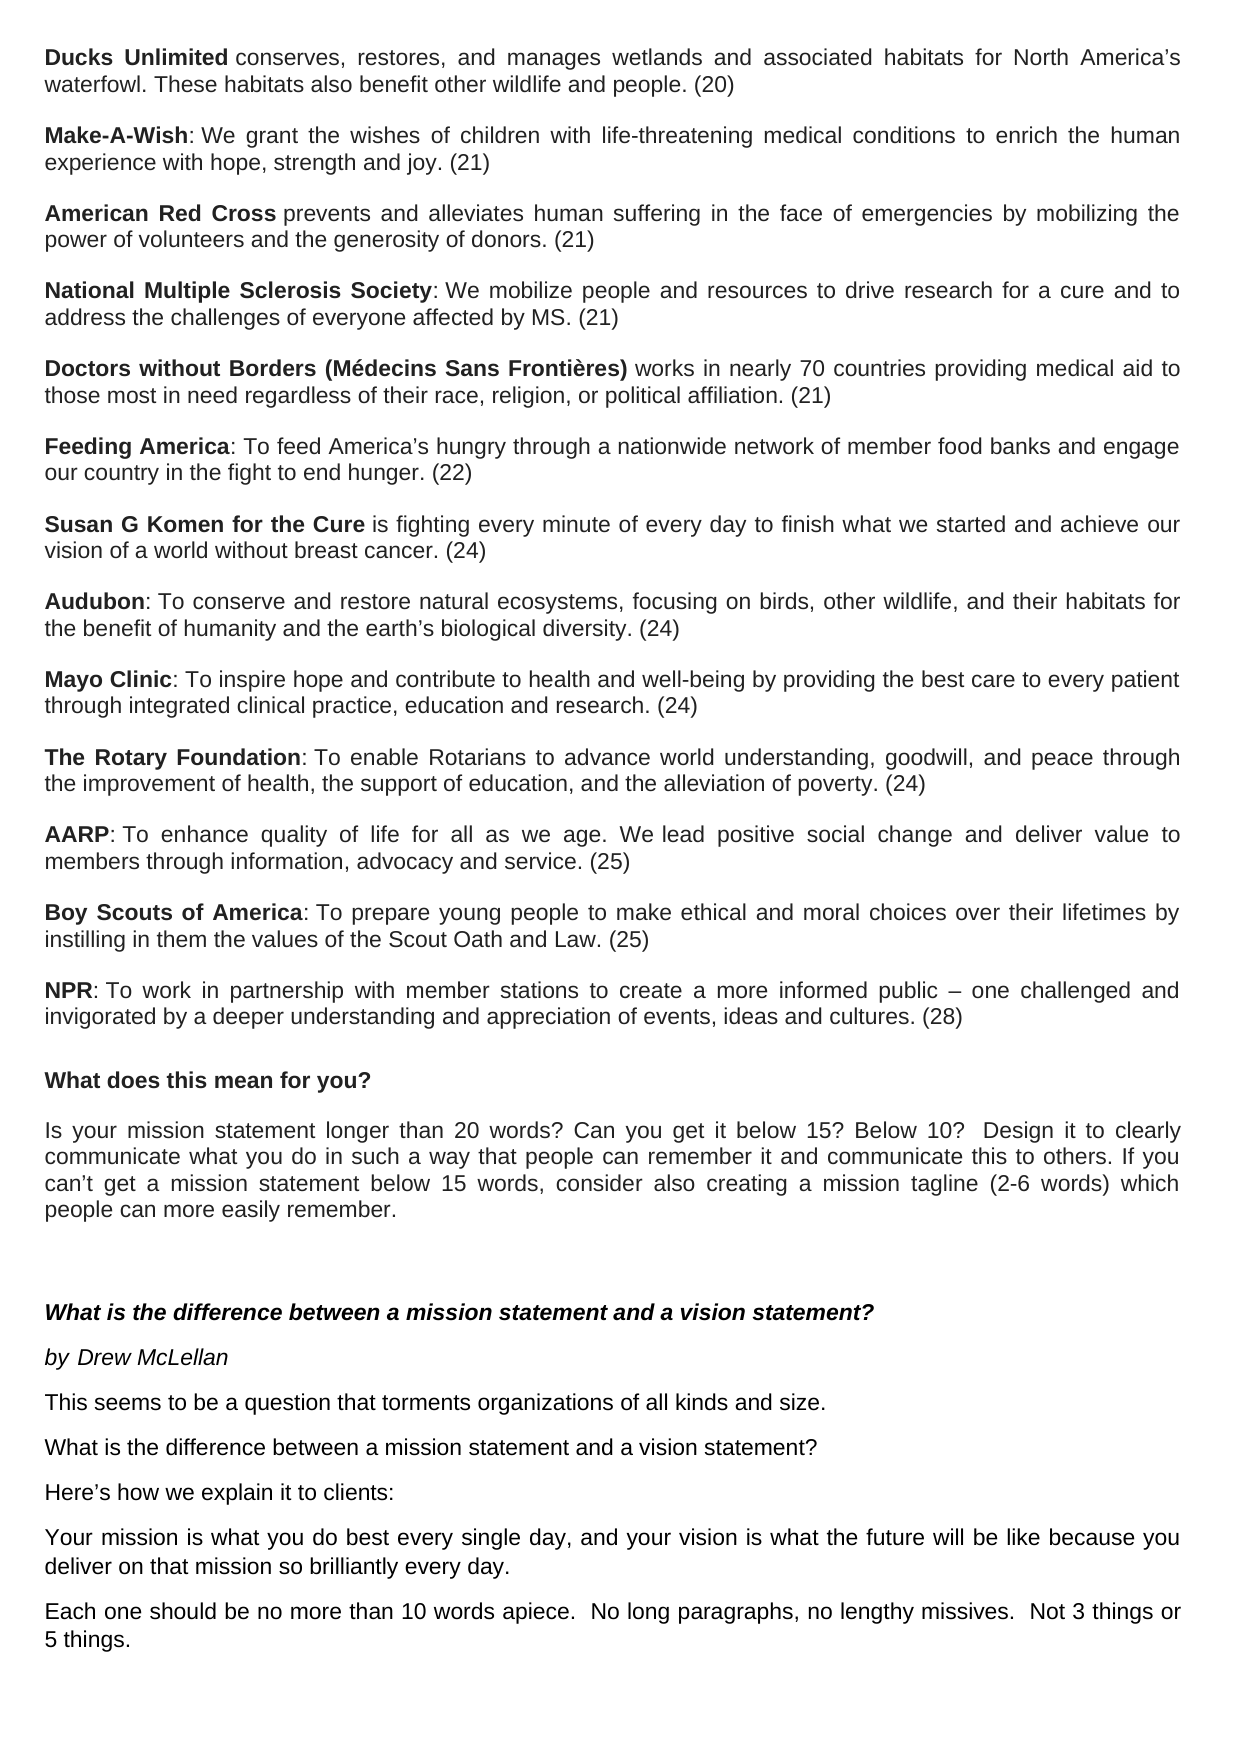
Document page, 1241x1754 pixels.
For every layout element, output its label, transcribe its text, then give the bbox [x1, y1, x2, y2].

text Ducks Unlimited conserves, restores, and manages wetlands and associated habitats for North America’s waterfowl. These habitats also benefit other wildlife and people. (20) [44, 44, 1181, 97]
text AARP: To enhance quality of life for all as we age. We lead positive social change and deliver value to members through information, advocacy and service. (25) [44, 821, 1181, 874]
text Mayo Clinic: To inspire hope and contribute to health and well-being by providing the best care to every patient through integrated clinical practice, education and research. (24) [44, 666, 1181, 719]
text Here’s how we explain it to clients: [44, 1479, 1181, 1505]
text Susan G Komen for the Cure is fighting every minute of every day to finish what we started and achieve our vision of a world without breast cancer. (24) [44, 511, 1181, 563]
text Doctors without Borders (Médecins Sans Frontières) works in nearly 70 countries providing medical aid to those most in need regardless of their race, religion, or political affiliation. (21) [44, 355, 1181, 408]
text This seems to be a question that torments organizations of all kinds and size. [44, 1389, 1181, 1415]
text Feeding America: To feed America’s hungry through a nationwide network of member food banks and engage our country in the fight to end hunger. (22) [44, 433, 1181, 486]
subtitle What does this mean for you? [44, 1067, 1181, 1093]
text NPR: To work in partnership with member stations to create a more informed public – one challenged and invigorated by a deeper understanding and appreciation of events, ideas and cultures. (28) [44, 977, 1181, 1029]
text National Multiple Sclerosis Society: We mobilize people and resources to drive research for a cure and to address the challenges of everyone affected by MS. (21) [44, 277, 1181, 330]
text Audubon: To conserve and restore natural ecosystems, focusing on birds, other wildlife, and their habitats for the benefit of humanity and the earth’s biological diversity. (24) [44, 588, 1181, 641]
text Boy Scouts of America: To prepare young people to make ethical and moral choices over their lifetimes by instilling in them the values of the Scout Oath and Law. (25) [44, 899, 1181, 952]
text American Red Cross prevents and alleviates human suffering in the face of emergencies by mobilizing the power of volunteers and the generosity of donors. (21) [44, 200, 1181, 252]
text Make-A-Wish: We grant the wishes of children with life-threatening medical conditions to enrich the human experience with hope, strength and joy. (21) [44, 122, 1181, 175]
text What is the difference between a mission statement and a vision statement? [44, 1434, 1181, 1460]
text Your mission is what you do best every single day, and your vision is what the future will be like because you deliver on that mission so brilliantly every day. [44, 1524, 1181, 1579]
text by Drew McLellan [44, 1344, 1181, 1370]
text Each one should be no more than 10 words apiece. No long paragraphs, no lengthy missives. Not 3 things or 5 things. [44, 1598, 1181, 1652]
text Is your mission statement longer than 20 words? Can you get it below 15? Below 10? Design it to clearly communicate what you do in such a way that people can remember it and communicate this to others. If you can’t get a mission statement below 15 words, consider also creating a mission tagline (2-6 words) which people can more easily remember. [44, 1117, 1181, 1222]
text What is the difference between a mission statement and a vision statement? [44, 1299, 1181, 1325]
text The Rotary Foundation: To enable Rotarians to advance world understanding, goodwill, and peace through the improvement of health, the support of education, and the alleviation of poverty. (24) [44, 744, 1181, 796]
